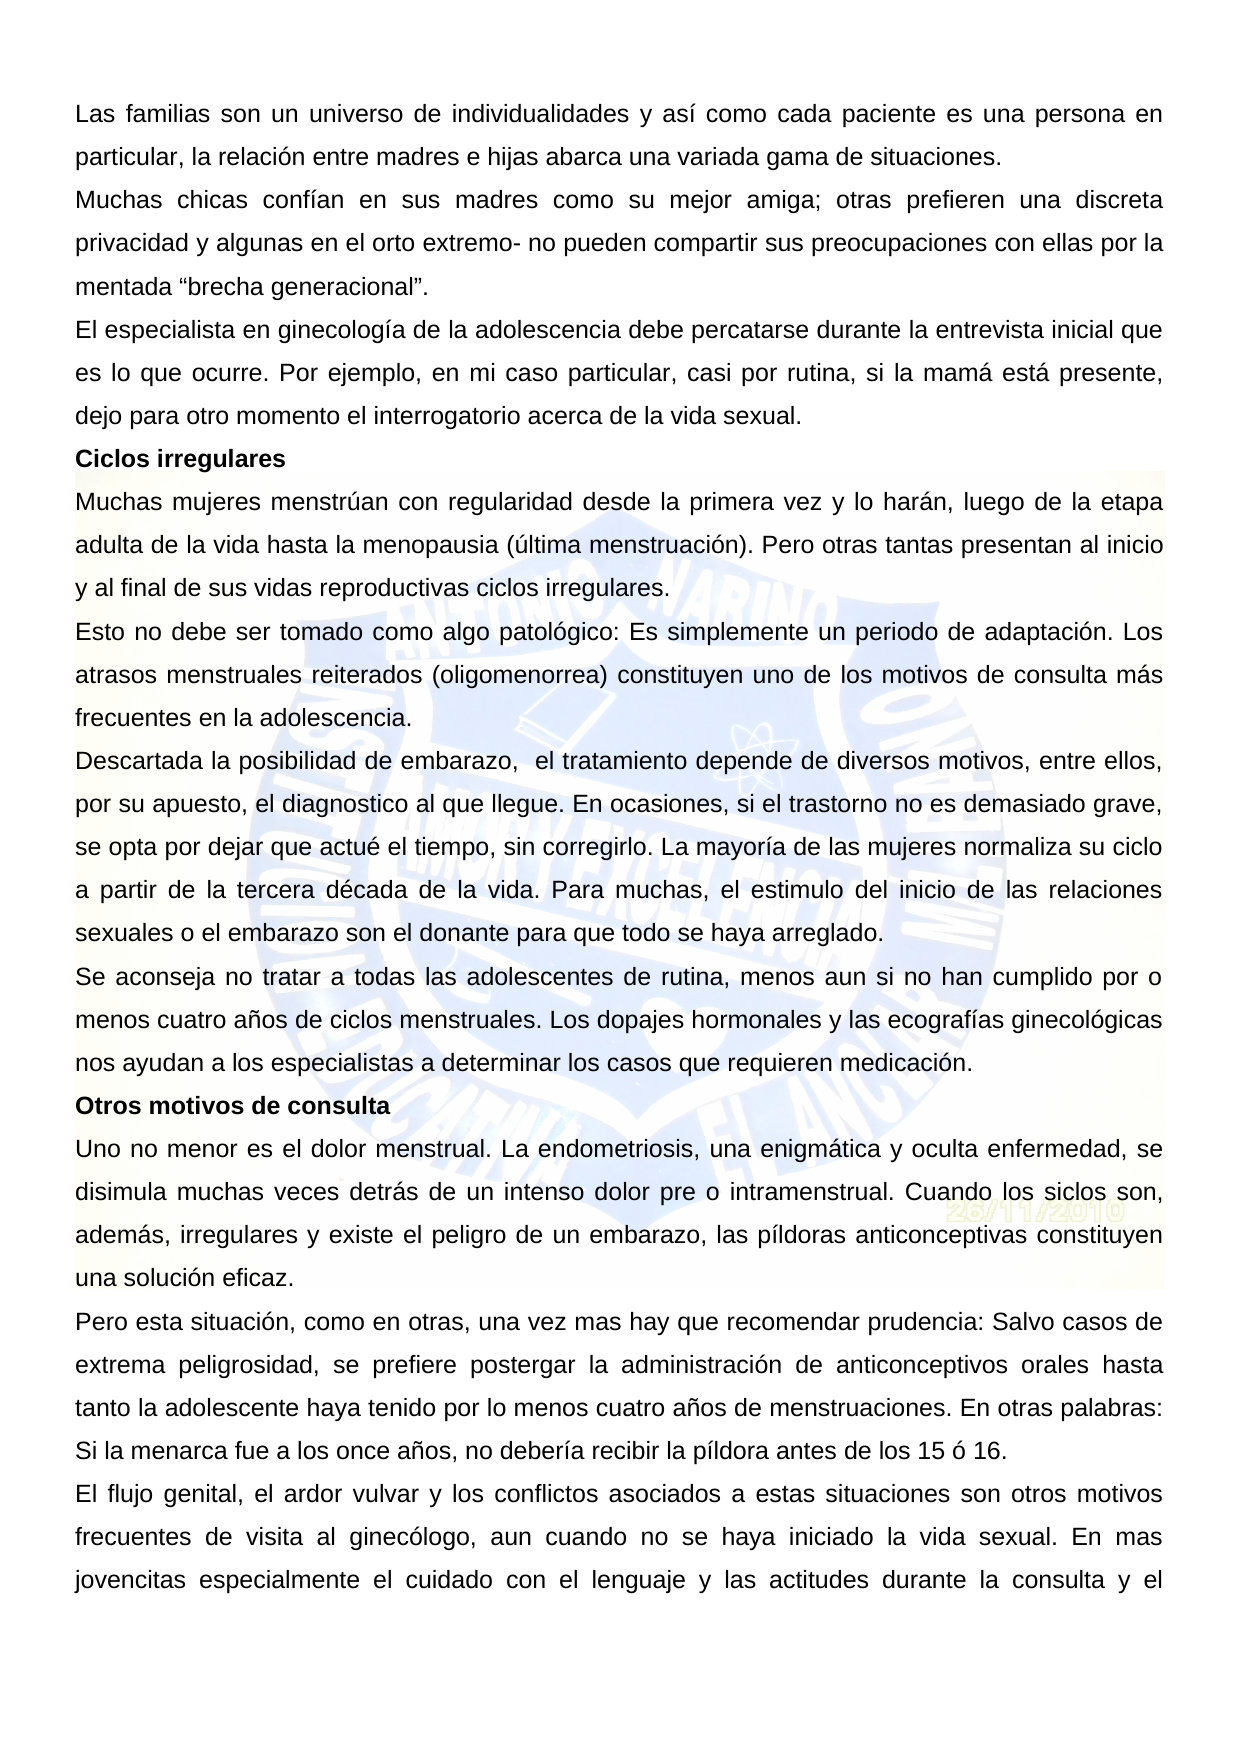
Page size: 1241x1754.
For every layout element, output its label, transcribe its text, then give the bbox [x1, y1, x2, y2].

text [75, 1479, 1165, 1594]
text Uno no menor es el dolor menstrual. La endometriosis, una enigmática y oculta enfermedad, se disimula muchas veces detrás de un intenso dolor pre o intramenstrual. Cuando los siclos son, además, irregulares y existe el peligro de un embarazo, las píldoras anticonceptivas constituyen una solución eficaz. [75, 1134, 1165, 1292]
text Se aconseja no tratar a todas las adolescentes de rutina, menos aun si no han cumplido por o menos cuatro años de ciclos menstruales. Los dopajes hormonales y las ecografías ginecológicas nos ayudan a los especialistas a determinar los casos que requieren medicación. [75, 962, 1165, 1077]
text Esto no debe ser tomado como algo patológico: Es simplemente un periodo de adaptación. Los atrasos menstruales reiterados (oligomenorrea) constituyen uno de los motivos de consulta más frecuentes en la adolescencia. [75, 617, 1165, 732]
text Muchas mujeres menstrúan con regularidad desde la primera vez y lo harán, luego de la etapa adulta de la vida hasta la menopausia (última menstruación). Pero otras tantas presentan al inicio y al final de sus vidas reproductivas ciclos irregulares. [75, 487, 1165, 602]
text Las familias son un universo de individualidades y así como cada paciente es una persona en particular, la relación entre madres e hijas abarca una variada gama de situaciones. [75, 99, 1165, 171]
text Muchas chicas confían en sus madres como su mejor amiga; otras prefieren una discreta privacidad y algunas en el orto extremo- no pueden compartir sus preocupaciones con ellas por la mentada “brecha generacional”. [75, 185, 1165, 300]
text Pero esta situación, como en otras, una vez mas hay que recomendar prudencia: Salvo casos de extrema peligrosidad, se prefiere postergar la administración de anticonceptivos orales hasta tanto la adolescente haya tenido por lo menos cuatro años de menstruaciones. En otras palabras: Si la menarca fue a los once años, no debería recibir la píldora antes de los 15 ó 16. [75, 1307, 1165, 1465]
text El especialista en ginecología de la adolescencia debe percatarse durante la entrevista inicial que es lo que ocurre. Por ejemplo, en mi caso particular, casi por rutina, si la mamá está presente, dejo para otro momento el interrogatorio acerca de la vida sexual. [75, 315, 1165, 430]
text Otros motivos de consulta [75, 1091, 1165, 1120]
text Descartada la posibilidad de embarazo, el tratamiento depende de diversos motivos, entre ellos, por su apuesto, el diagnostico al que llegue. En ocasiones, si el trastorno no es demasiado grave, se opta por dejar que actué el tiempo, sin corregirlo. La mayoría de las mujeres normaliza su ciclo a partir de la tercera década de la vida. Para muchas, el estimulo del inicio de las relaciones sexuales o el embarazo son el donante para que todo se haya arreglado. [75, 746, 1165, 947]
text Ciclos irregulares [75, 444, 1165, 473]
